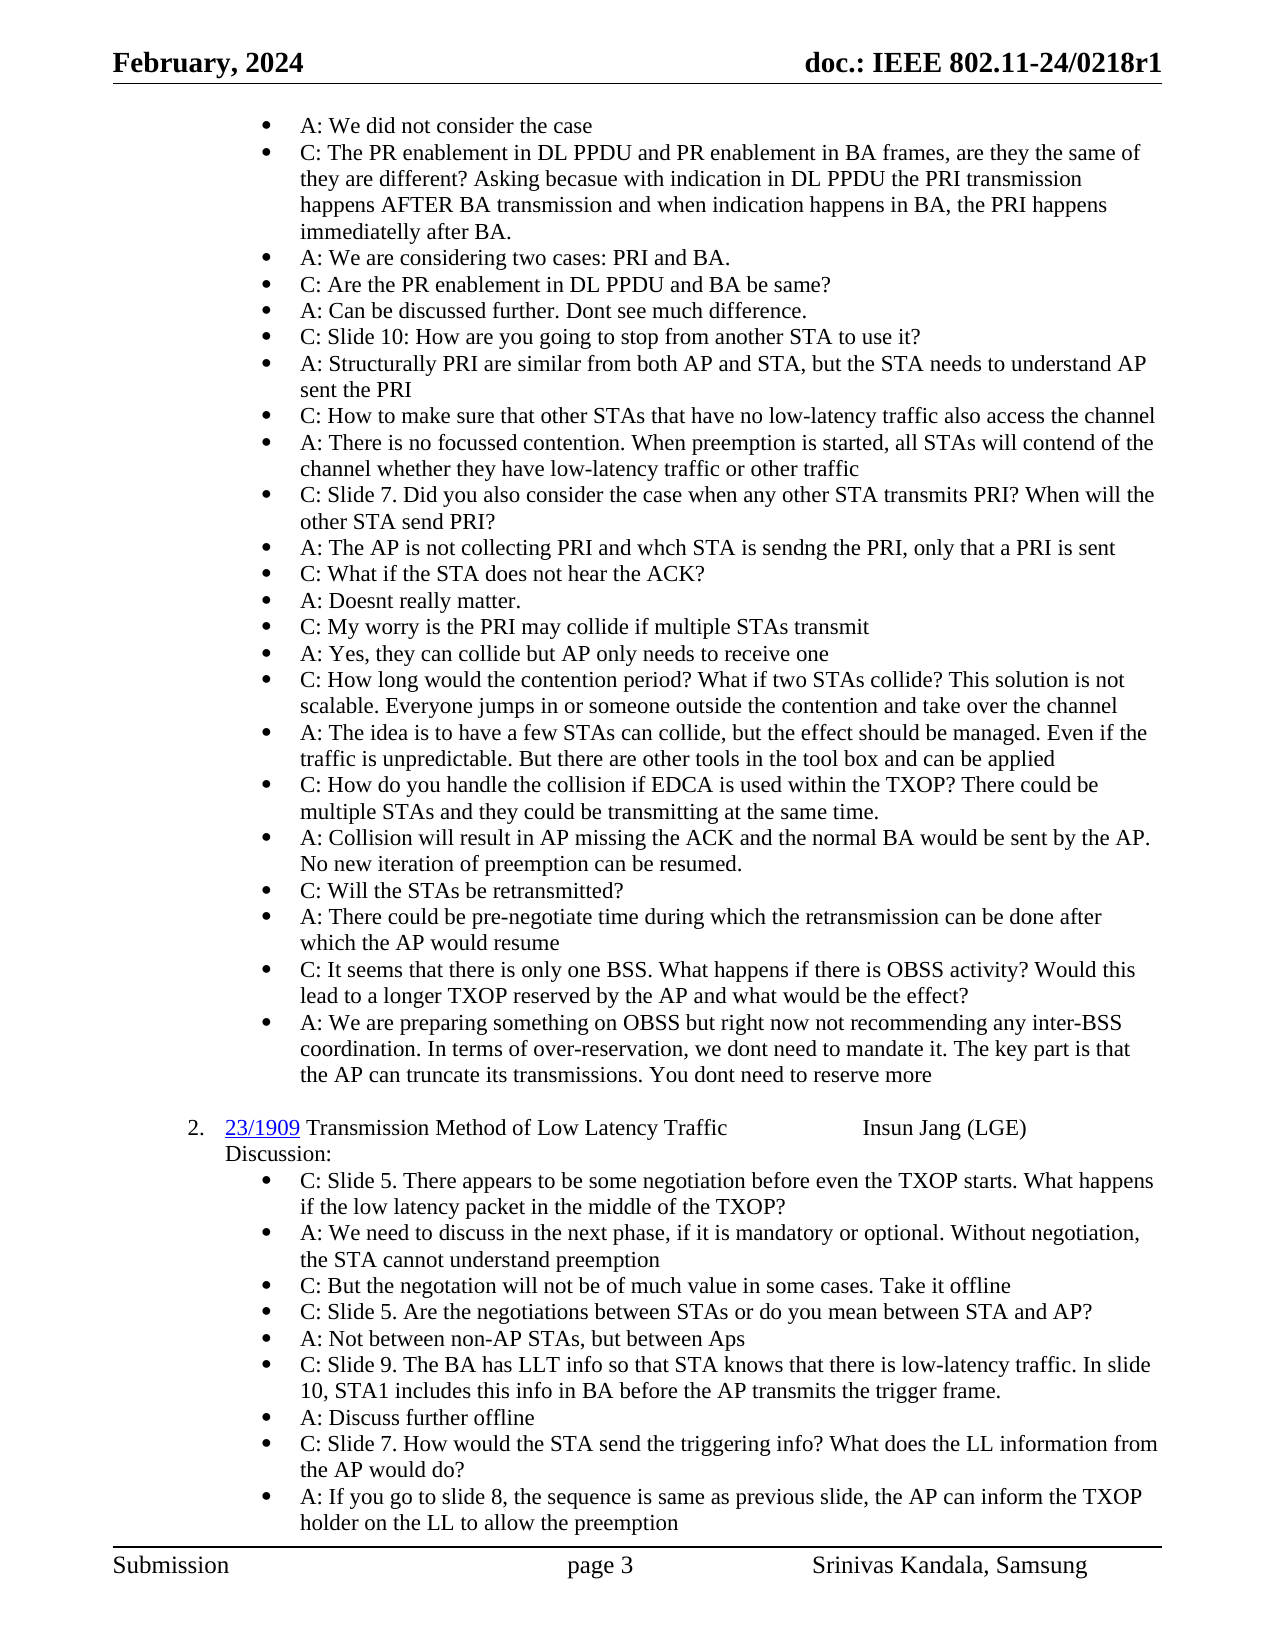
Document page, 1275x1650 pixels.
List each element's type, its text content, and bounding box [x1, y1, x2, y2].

list A: We did not consider the case [262, 112, 1162, 139]
list C: Will the STAs be retransmitted? [262, 877, 1162, 903]
list A: There is no focussed contention. When preemption is started, all STAs will contend of the channel whether they have low-latency traffic or other traffic [262, 429, 1162, 481]
list A: Discuss further offline [262, 1404, 1162, 1430]
text Discussion: [225, 1140, 1162, 1167]
list C: But the negotation will not be of much value in some cases. Take it offline [262, 1272, 1162, 1298]
list C: What if the STA does not hear the ACK? [262, 561, 1162, 587]
list A: We are preparing something on OBSS but right now not recommending any inter-BSS coordination. In terms of over-reservation, we dont need to mandate it. The key part is that the AP can truncate its transmissions. You dont need to reserve more [262, 1008, 1162, 1088]
list A: Yes, they can collide but AP only needs to receive one [262, 639, 1162, 666]
list A: There could be pre-negotiate time during which the retransmission can be done after which the AP would resume [262, 903, 1162, 956]
list A: Doesnt really matter. [262, 587, 1162, 613]
list C: How long would the contention period? What if two STAs collide? This solution is not scalable. Everyone jumps in or someone outside the contention and take over the channel [262, 666, 1162, 719]
list A: We need to discuss in the next phase, if it is mandatory or optional. Without negotiation, the STA cannot understand preemption [262, 1219, 1162, 1272]
list A: Can be discussed further. Dont see much difference. [262, 297, 1162, 323]
list C: Slide 9. The BA has LLT info so that STA knows that there is low-latency traffic. In slide 10, STA1 includes this info in BA before the AP transmits the trigger frame. [262, 1351, 1162, 1404]
list C: My worry is the PRI may collide if multiple STAs transmit [262, 613, 1162, 639]
list C: Slide 5. There appears to be some negotiation before even the TXOP starts. What happens if the low latency packet in the middle of the TXOP? [262, 1167, 1162, 1219]
list 23/1909 Transmission Method of Low Latency Traffic Insun Jang (LGE) [187, 1114, 1162, 1140]
list A: Structurally PRI are similar from both AP and STA, but the STA needs to understand AP sent the PRI [262, 350, 1162, 402]
list C: Slide 7. Did you also consider the case when any other STA transmits PRI? When will the other STA send PRI? [262, 481, 1162, 534]
list A: Collision will result in AP missing the ACK and the normal BA would be sent by the AP. No new iteration of preemption can be resumed. [262, 824, 1162, 877]
list A: We are considering two cases: PRI and BA. [262, 244, 1162, 271]
list C: The PR enablement in DL PPDU and PR enablement in BA frames, are they the same of they are different? Asking becasue with indication in DL PPDU the PRI transmission happens AFTER BA transmission and when indication happens in BA, the PRI happens immediatelly after BA. [262, 139, 1162, 244]
list C: Slide 5. Are the negotiations between STAs or do you mean between STA and AP? [262, 1298, 1162, 1325]
list A: The idea is to have a few STAs can collide, but the effect should be managed. Even if the traffic is unpredictable. But there are other tools in the tool box and can be applied [262, 719, 1162, 771]
list A: The AP is not collecting PRI and whch STA is sendng the PRI, only that a PRI is sent [262, 534, 1162, 561]
list A: Not between non-AP STAs, but between Aps [262, 1325, 1162, 1351]
list C: How do you handle the collision if EDCA is used within the TXOP? There could be multiple STAs and they could be transmitting at the same time. [262, 771, 1162, 824]
list C: It seems that there is only one BSS. What happens if there is OBSS activity? Would this lead to a longer TXOP reserved by the AP and what would be the effect? [262, 956, 1162, 1008]
list C: Slide 7. How would the STA send the triggering info? What does the LL information from the AP would do? [262, 1430, 1162, 1483]
list C: Slide 10: How are you going to stop from another STA to use it? [262, 323, 1162, 350]
list A: If you go to slide 8, the sequence is same as previous slide, the AP can inform the TXOP holder on the LL to allow the preemption [262, 1483, 1162, 1536]
list C: How to make sure that other STAs that have no low-latency traffic also access the channel [262, 402, 1162, 429]
list C: Are the PR enablement in DL PPDU and BA be same? [262, 271, 1162, 297]
